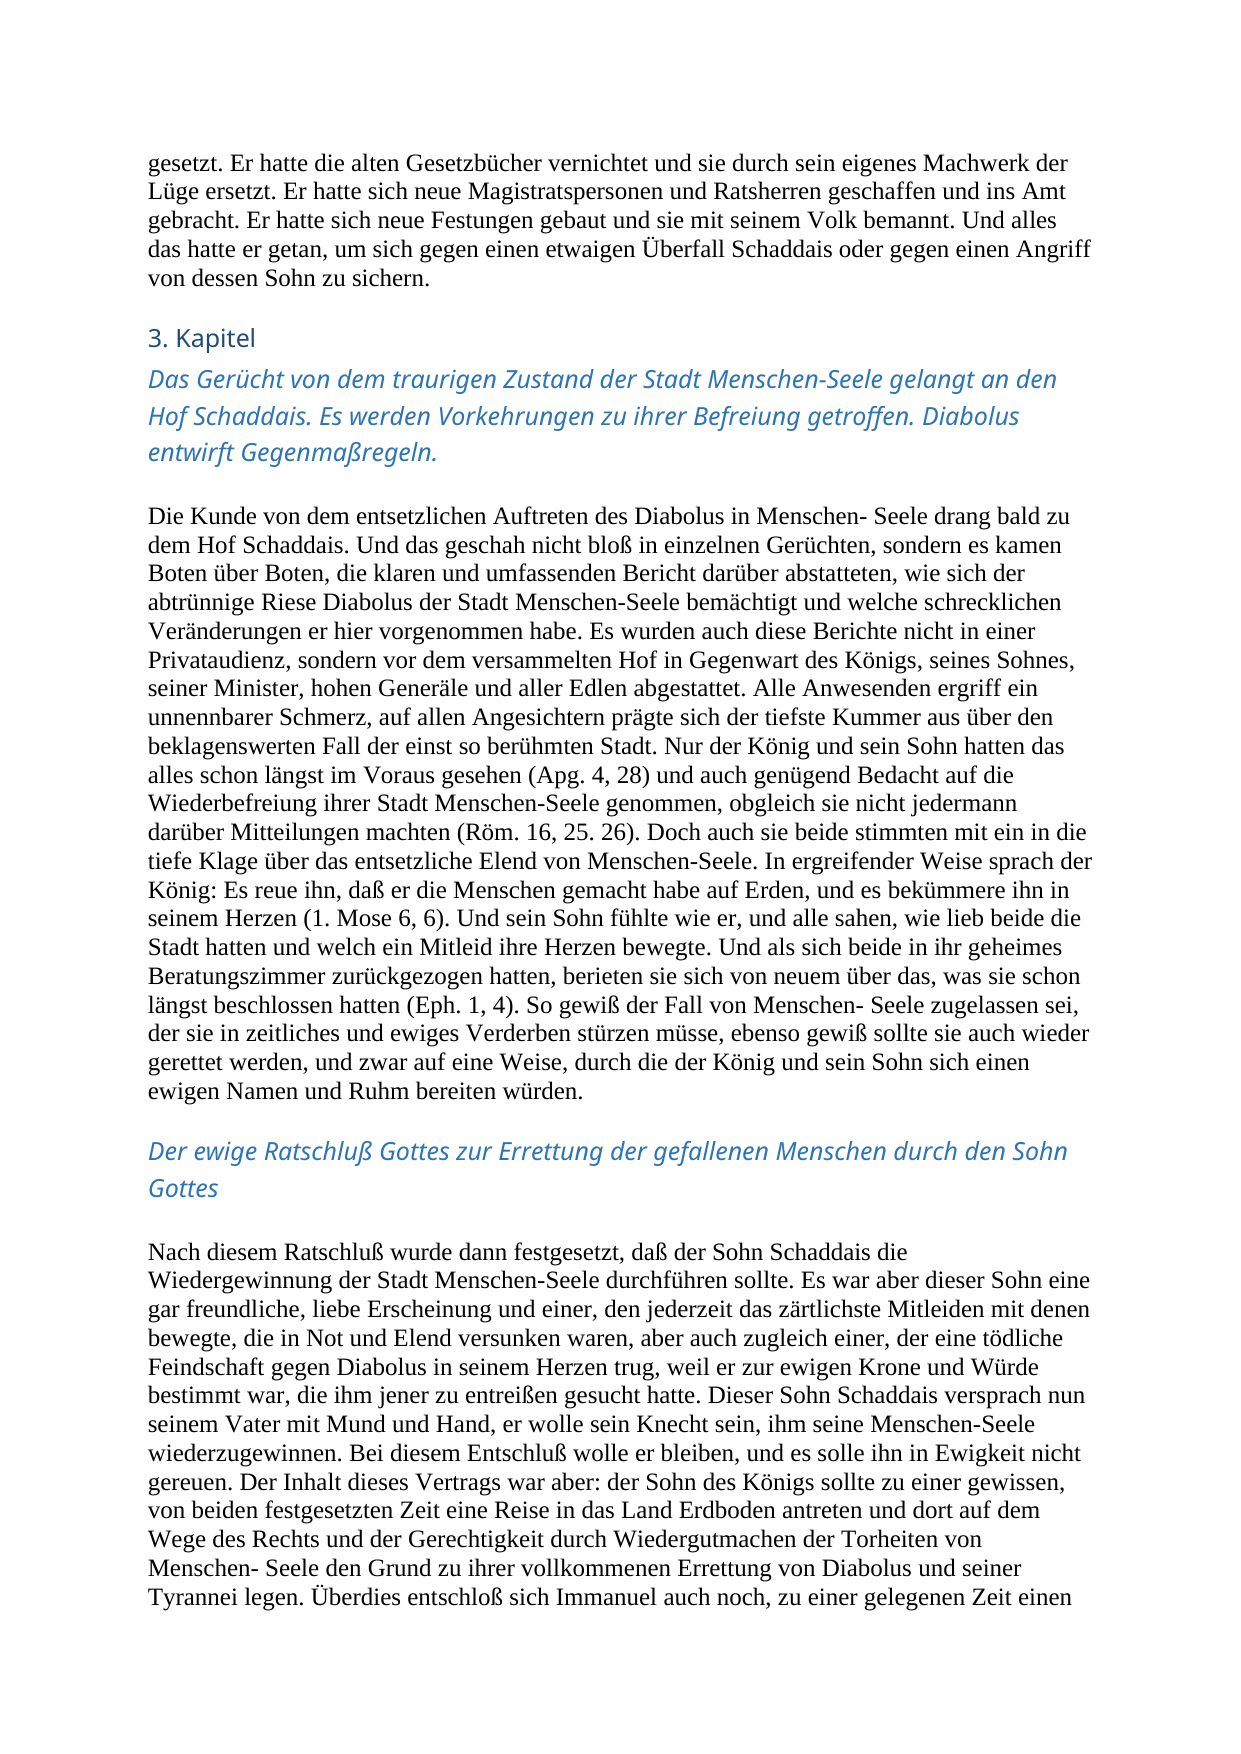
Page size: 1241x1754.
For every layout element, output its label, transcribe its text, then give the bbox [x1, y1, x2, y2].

text Nun erst, als Diabolus sein Werk wohlgefällig überschaute, hielt er sich für ganz sicher. Hatte er ja doch alles nur Mögliche zu dem Zweck getan. Er hatte Menschen-Seele eingenommen und sich durch eine starke Besatzung in ihr festgesetzt. Er hatte die alten Beamten ab- und neue eingesetzt. Er hatte das Bild Schaddais vertilgt, dagegen sein eigenes an dessen Stelle gesetzt. Er hatte die alten Gesetzbücher vernichtet und sie durch sein eigenes Machwerk der Lüge ersetzt. Er hatte sich neue Magistratspersonen und Ratsherren geschaffen und ins Amt gebracht. Er hatte sich neue Festungen gebaut und sie mit seinem Volk bemannt. Und alles das hatte er getan, um sich gegen einen etwaigen Überfall Schaddais oder gegen einen Angriff von dessen Sohn zu sichern. [148, 234, 1093, 493]
subtitle Das Gerücht von dem traurigen Zustand der Stadt Menschen-Seele gelangt an den Hof Schaddais. Es werden Vorkehrungen zu ihrer Befreiung getroffen. Diabolus entwirft Gegenmaßregeln. [148, 563, 1093, 671]
text Die Kunde von dem entsetzlichen Auftreten des Diabolus in Menschen- Seele drang bald zu dem Hof Schaddais. Und das geschah nicht bloß in einzelnen Gerüchten, sondern es kamen Boten über Boten, die klaren und umfassenden Bericht darüber abstatteten, wie sich der abtrünnige Riese Diabolus der Stadt Menschen-Seele bemächtigt und welche schrecklichen Veränderungen er hier vorgenommen habe. Es wurden auch diese Berichte nicht in einer Privataudienz, sondern vor dem versammelten Hof in Gegenwart des Königs, seines Sohnes, seiner Minister, hohen Generäle und aller Edlen abgestattet. Alle Anwesenden ergriff ein unnennbarer Schmerz, auf allen Angesichtern prägte sich der tiefste Kummer aus über den beklagenswerten Fall der einst so berühmten Stadt. Nur der König und sein Sohn hatten das alles schon längst im Voraus gesehen (Apg. 4, 28) und auch genügend Bedacht auf die Wiederbefreiung ihrer Stadt Menschen-Seele genommen, obgleich sie nicht jedermann darüber Mitteilungen machten (Röm. 16, 25. 26). Doch auch sie beide stimmten mit ein in die tiefe Klage über das entsetzliche Elend von Menschen-Seele. In ergreifender Weise sprach der König: Es reue ihn, daß er die Menschen gemacht habe auf Erden, und es bekümmere ihn in seinem Herzen (1. Mose 6, 6). Und sein Sohn fühlte wie er, und alle sahen, wie lieb beide die Stadt hatten und welch ein Mitleid ihre Herzen bewegte. Und als sich beide in ihr geheimes Beratungszimmer zurückgezogen hatten, berieten sie sich von neuem über das, was sie schon längst beschlossen hatten (Eph. 1, 4). So gewiß der Fall von Menschen- Seele zugelassen sei, der sie in zeitliches und ewiges Verderben stürzen müsse, ebenso gewiß sollte sie auch wieder gerettet werden, und zwar auf eine Weise, durch die der König und sein Sohn sich einen ewigen Namen und Ruhm bereiten würden. [148, 703, 1093, 1306]
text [148, 148, 1093, 205]
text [148, 1438, 1093, 1611]
subtitle 3. Kapitel [148, 522, 1093, 556]
subtitle Der ewige Ratschluß Gottes zur Errettung der gefallenen Menschen durch den Sohn Gottes [148, 1336, 1093, 1406]
